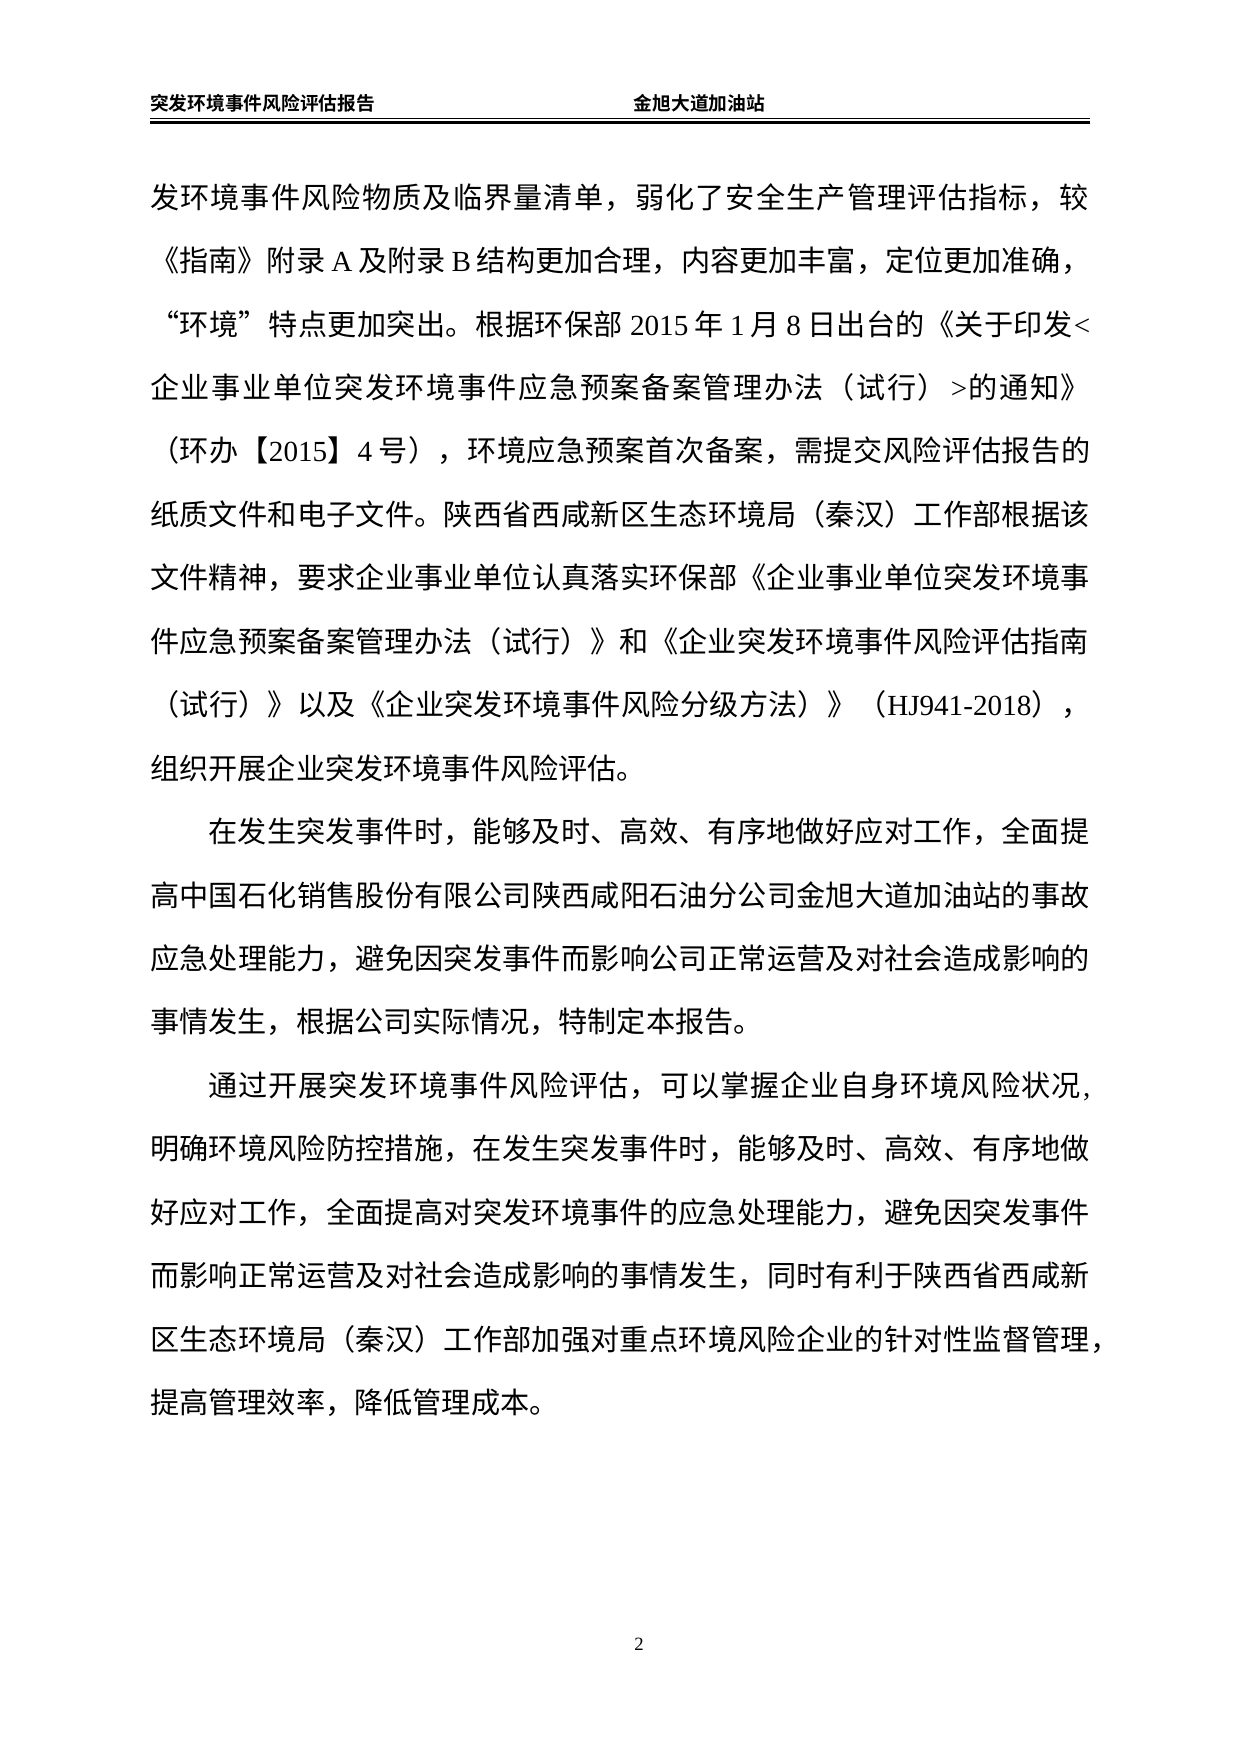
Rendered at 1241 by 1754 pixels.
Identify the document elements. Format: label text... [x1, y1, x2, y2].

text 在发生突发事件时，能够及时、高效、有序地做好应对工作，全面提高中国石化销售股份有限公司陕西咸阳石油分公司金旭大道加油站的事故应急处理能力，避免因突发事件而影响公司正常运营及对社会造成影响的事情发生，根据公司实际情况，特制定本报告。 [150, 809, 1090, 1041]
text 通过开展突发环境事件风险评估，可以掌握企业自身环境风险状况,明确环境风险防控措施，在发生突发事件时，能够及时、高效、有序地做好应对工作，全面提高对突发环境事件的应急处理能力，避免因突发事件而影响正常运营及对社会造成影响的事情发生，同时有利于陕西省西咸新区生态环境局（秦汉）工作部加强对重点环境风险企业的针对性监督管理，提高管理效率，降低管理成本。 [150, 1062, 1090, 1422]
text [150, 174, 1090, 787]
